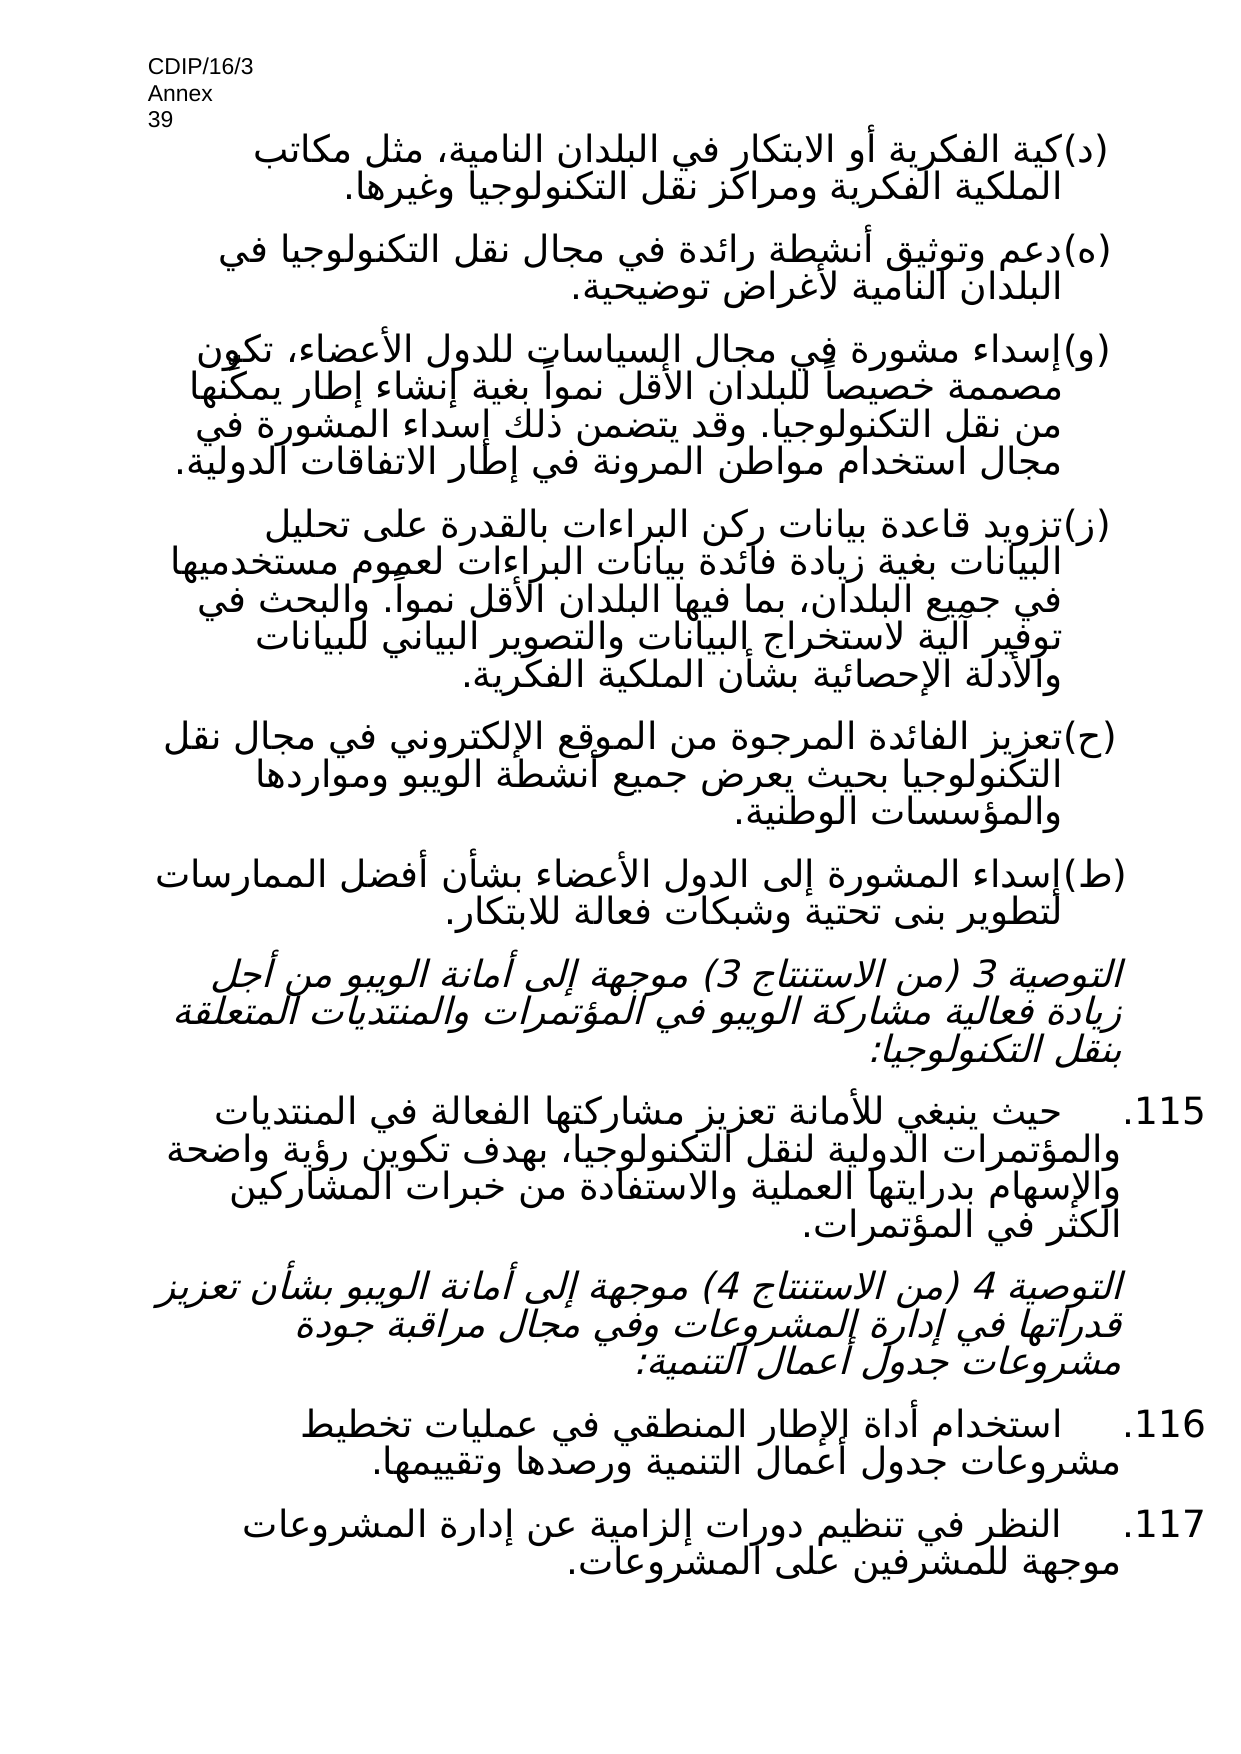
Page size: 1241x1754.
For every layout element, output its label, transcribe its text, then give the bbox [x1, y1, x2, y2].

list تزويد قاعدة بيانات ركن البراءات بالقدرة على تحليل البيانات بغية زيادة فائدة بيانات البراءات لعموم مستخدميها في جميع البلدان، بما فيها البلدان الأقل نمواً. والبحث في توفير آلية لاستخراج البيانات والتصوير البياني للبيانات والأدلة الإحصائية بشأن الملكية الفكرية. [148, 507, 1063, 695]
text التوصية 4 (من الاستنتاج 4) موجهة إلى أمانة الويبو بشأن تعزيز قدراتها في إدارة المشروعات وفي مجال مراقبة جودة مشروعات جدول أعمال التنمية: [148, 1270, 1122, 1382]
text التوصية 3 (من الاستنتاج 3) موجهة إلى أمانة الويبو من أجل زيادة فعالية مشاركة الويبو في المؤتمرات والمنتديات المتعلقة بنقل التكنولوجيا: [148, 957, 1122, 1070]
list دعم وتوثيق أنشطة رائدة في مجال نقل التكنولوجيا في البلدان النامية لأغراض توضيحية. [148, 232, 1063, 307]
text النظر في تنظيم دورات إلزامية عن إدارة المشروعات موجهة للمشرفين على المشروعات. [148, 1507, 1122, 1582]
text حيث ينبغي للأمانة تعزيز مشاركتها الفعالة في المنتديات والمؤتمرات الدولية لنقل التكنولوجيا، بهدف تكوين رؤية واضحة والإسهام بدرايتها العملية والاستفادة من خبرات المشاركين الكثر في المؤتمرات. [148, 1095, 1122, 1245]
list كية الفكرية أو الابتكار في البلدان النامية، مثل مكاتب الملكية الفكرية ومراكز نقل التكنولوجيا وغيرها. [148, 132, 1063, 207]
list إسداء مشورة في مجال السياسات للدول الأعضاء، تكون مصممة خصيصاً للبلدان الأقل نمواً بغية إنشاء إطار يمكِّنها من نقل التكنولوجيا. وقد يتضمن ذلك إسداء المشورة في مجال استخدام مواطن المرونة في إطار الاتفاقات الدولية. [148, 332, 1063, 482]
list تعزيز الفائدة المرجوة من الموقع الإلكتروني في مجال نقل التكنولوجيا بحيث يعرض جميع أنشطة الويبو ومواردها والمؤسسات الوطنية. [148, 720, 1063, 832]
list إسداء المشورة إلى الدول الأعضاء بشأن أفضل الممارسات لتطوير بنى تحتية وشبكات فعالة للابتكار. [148, 857, 1063, 932]
text استخدام أداة الإطار المنطقي في عمليات تخطيط مشروعات جدول أعمال التنمية ورصدها وتقييمها. [148, 1407, 1122, 1482]
